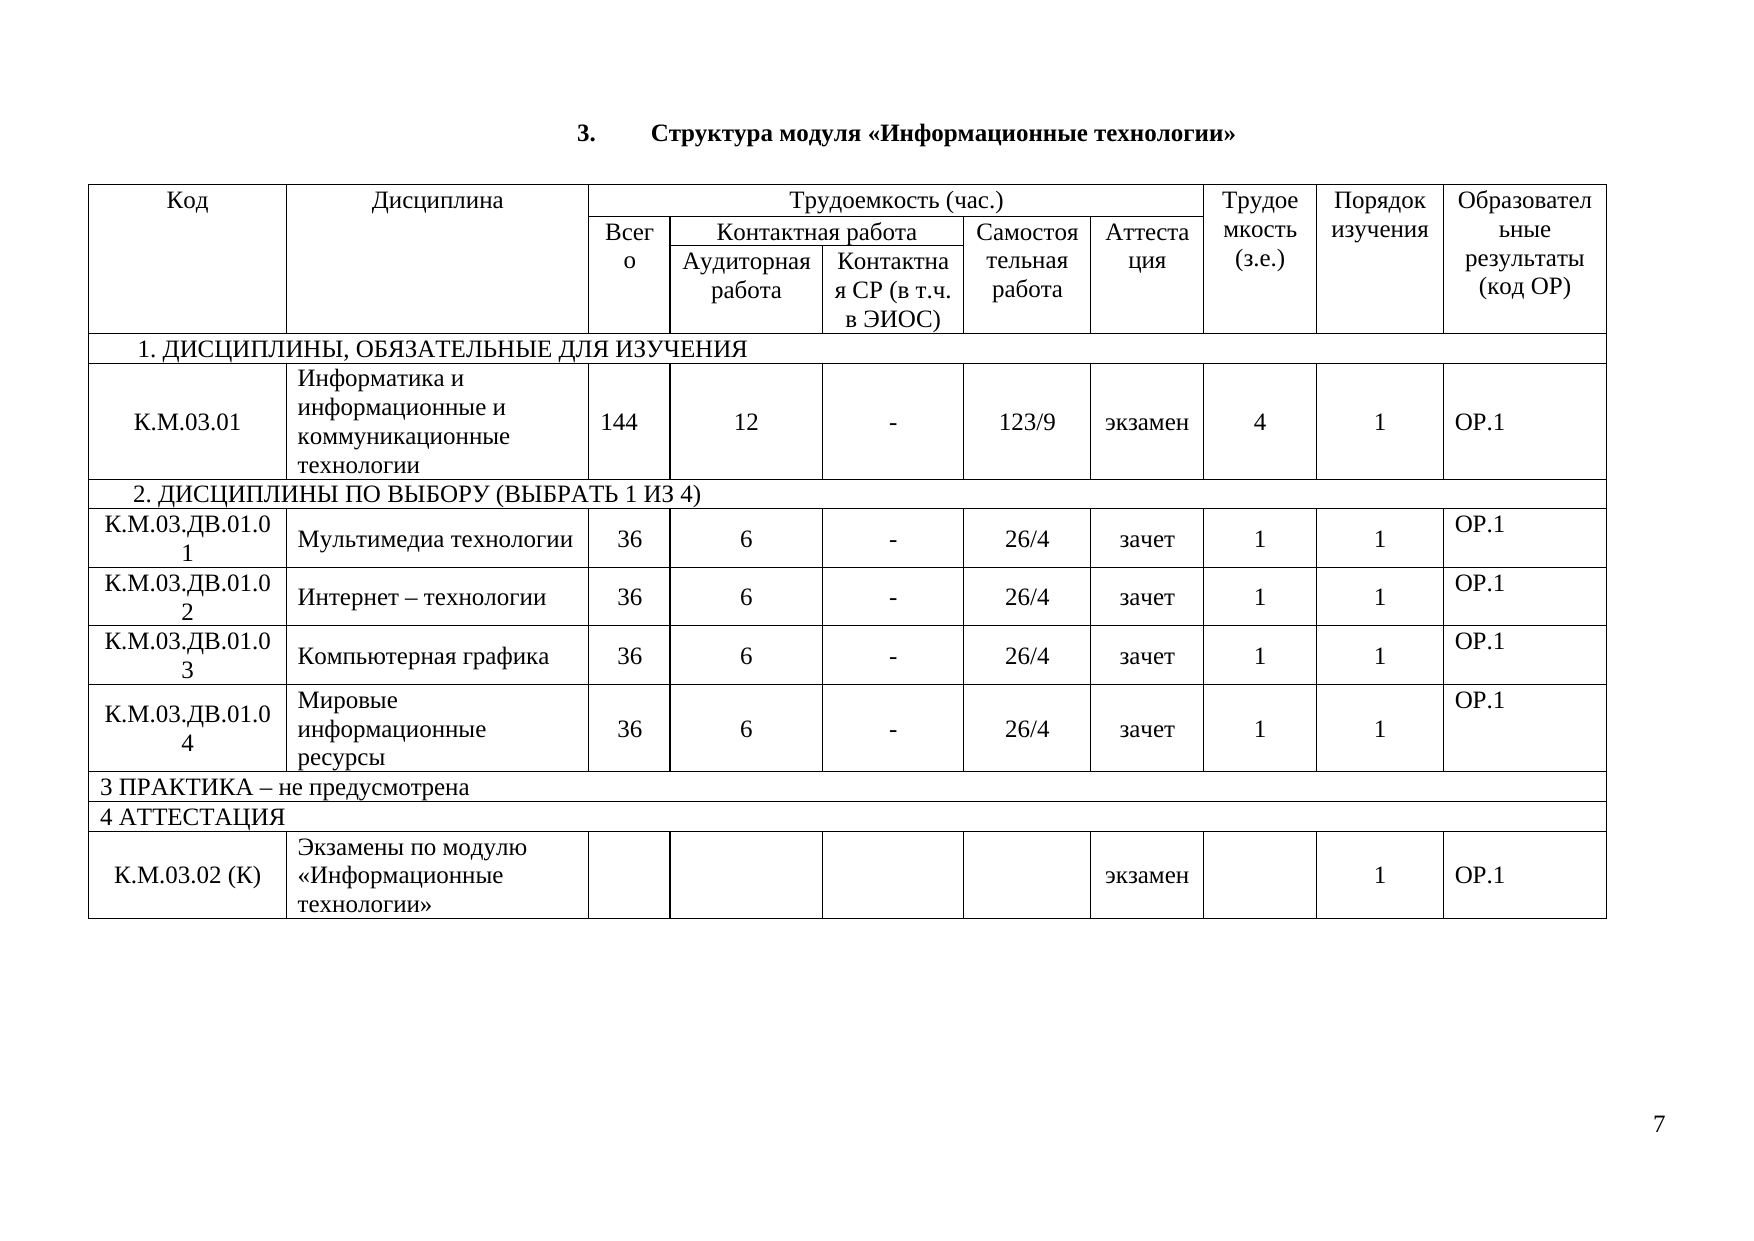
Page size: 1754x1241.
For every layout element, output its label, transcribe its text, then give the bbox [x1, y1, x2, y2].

table_cell 26/4 [964, 568, 1090, 625]
table_cell Аудиторная работа [671, 246, 822, 333]
table_header Код [89, 185, 286, 333]
table_cell 1 [1204, 685, 1316, 771]
table_cell Интернет – технологии [287, 568, 588, 625]
table_header Порядок изучения [1317, 185, 1443, 333]
table_cell Аттестация [1091, 217, 1203, 333]
table_cell 36 [589, 626, 669, 684]
table_cell ОР.1 [1444, 626, 1606, 684]
table_cell [964, 832, 1090, 918]
table_cell 26/4 [964, 685, 1090, 771]
table_cell - [823, 364, 963, 478]
table_cell Информатика и информационные и коммуникационные технологии [287, 364, 588, 478]
table_cell - [823, 685, 963, 771]
table_cell 1 [1204, 626, 1316, 684]
table_cell 26/4 [964, 509, 1090, 567]
table_cell [671, 832, 822, 918]
table_cell 36 [589, 685, 669, 771]
table_cell К.М.03.ДВ.01.01 [89, 509, 286, 567]
table_header Трудоемкость (з.е.) [1204, 185, 1316, 333]
table_cell ОР.1 [1444, 685, 1606, 771]
table_header Трудоемкость (час.) [589, 185, 1203, 216]
table_cell [1204, 832, 1316, 918]
table_cell К.М.03.01 [89, 364, 286, 478]
table_cell [823, 832, 963, 918]
table_cell - [823, 626, 963, 684]
table_cell 1 [1317, 568, 1443, 625]
table_cell [589, 832, 669, 918]
table_cell Самостоятельная работа [964, 217, 1090, 333]
table_cell К.М.03.ДВ.01.03 [89, 626, 286, 684]
table_cell 1 [1317, 832, 1443, 918]
table_header Образовательные результаты (код ОР) [1444, 185, 1606, 333]
table_cell 1 [1204, 509, 1316, 567]
table_cell К.М.03.02 (К) [89, 832, 286, 918]
table_cell 6 [671, 568, 822, 625]
table_cell зачет [1091, 626, 1203, 684]
table_header Дисциплина [287, 185, 588, 333]
table_cell 4 АТТЕСТАЦИЯ [89, 802, 1606, 831]
table_cell экзамен [1091, 364, 1203, 478]
table_cell Мультимедиа технологии [287, 509, 588, 567]
table_cell зачет [1091, 685, 1203, 771]
table_cell ОР.1 [1444, 364, 1606, 478]
table_cell - [823, 568, 963, 625]
table_cell Мировые информационные ресурсы [287, 685, 588, 771]
table_cell 3 ПРАКТИКА – не предусмотрена [89, 772, 1606, 801]
table_cell ОР.1 [1444, 832, 1606, 918]
table_cell Экзамены по модулю «Информационные технологии» [287, 832, 588, 918]
table_cell зачет [1091, 568, 1203, 625]
table_cell 1 [1317, 626, 1443, 684]
table_cell 6 [671, 685, 822, 771]
table_cell 123/9 [964, 364, 1090, 478]
table_cell 4 [1204, 364, 1316, 478]
table_cell экзамен [1091, 832, 1203, 918]
table_cell Контактная работа [671, 217, 963, 245]
subtitle 3. Структура модуля «Информационные технологии» [148, 118, 1665, 147]
table_cell 36 [589, 568, 669, 625]
table_cell 1 [1317, 364, 1443, 478]
table_cell 1 [1317, 509, 1443, 567]
table_cell ОР.1 [1444, 509, 1606, 567]
table_cell 6 [671, 509, 822, 567]
table_cell Всего [589, 217, 669, 333]
table_cell К.М.03.ДВ.01.02 [89, 568, 286, 625]
table_cell 36 [589, 509, 669, 567]
table_cell 26/4 [964, 626, 1090, 684]
table_cell К.М.03.ДВ.01.04 [89, 685, 286, 771]
table_cell Дисциплины, обязательные для изучения [89, 334, 1606, 362]
table_cell зачет [1091, 509, 1203, 567]
table_cell Компьютерная графика [287, 626, 588, 684]
table_cell 1 [1317, 685, 1443, 771]
table_cell 6 [671, 626, 822, 684]
table_cell ОР.1 [1444, 568, 1606, 625]
table_cell Контактная СР (в т.ч. в ЭИОС) [823, 246, 963, 333]
table_cell 12 [671, 364, 822, 478]
table_cell 1 [1204, 568, 1316, 625]
table_cell - [823, 509, 963, 567]
table_cell 2. Дисциплины по выбору (выбрать 1 из 4) [89, 480, 1606, 508]
table_cell 144 [589, 364, 669, 478]
